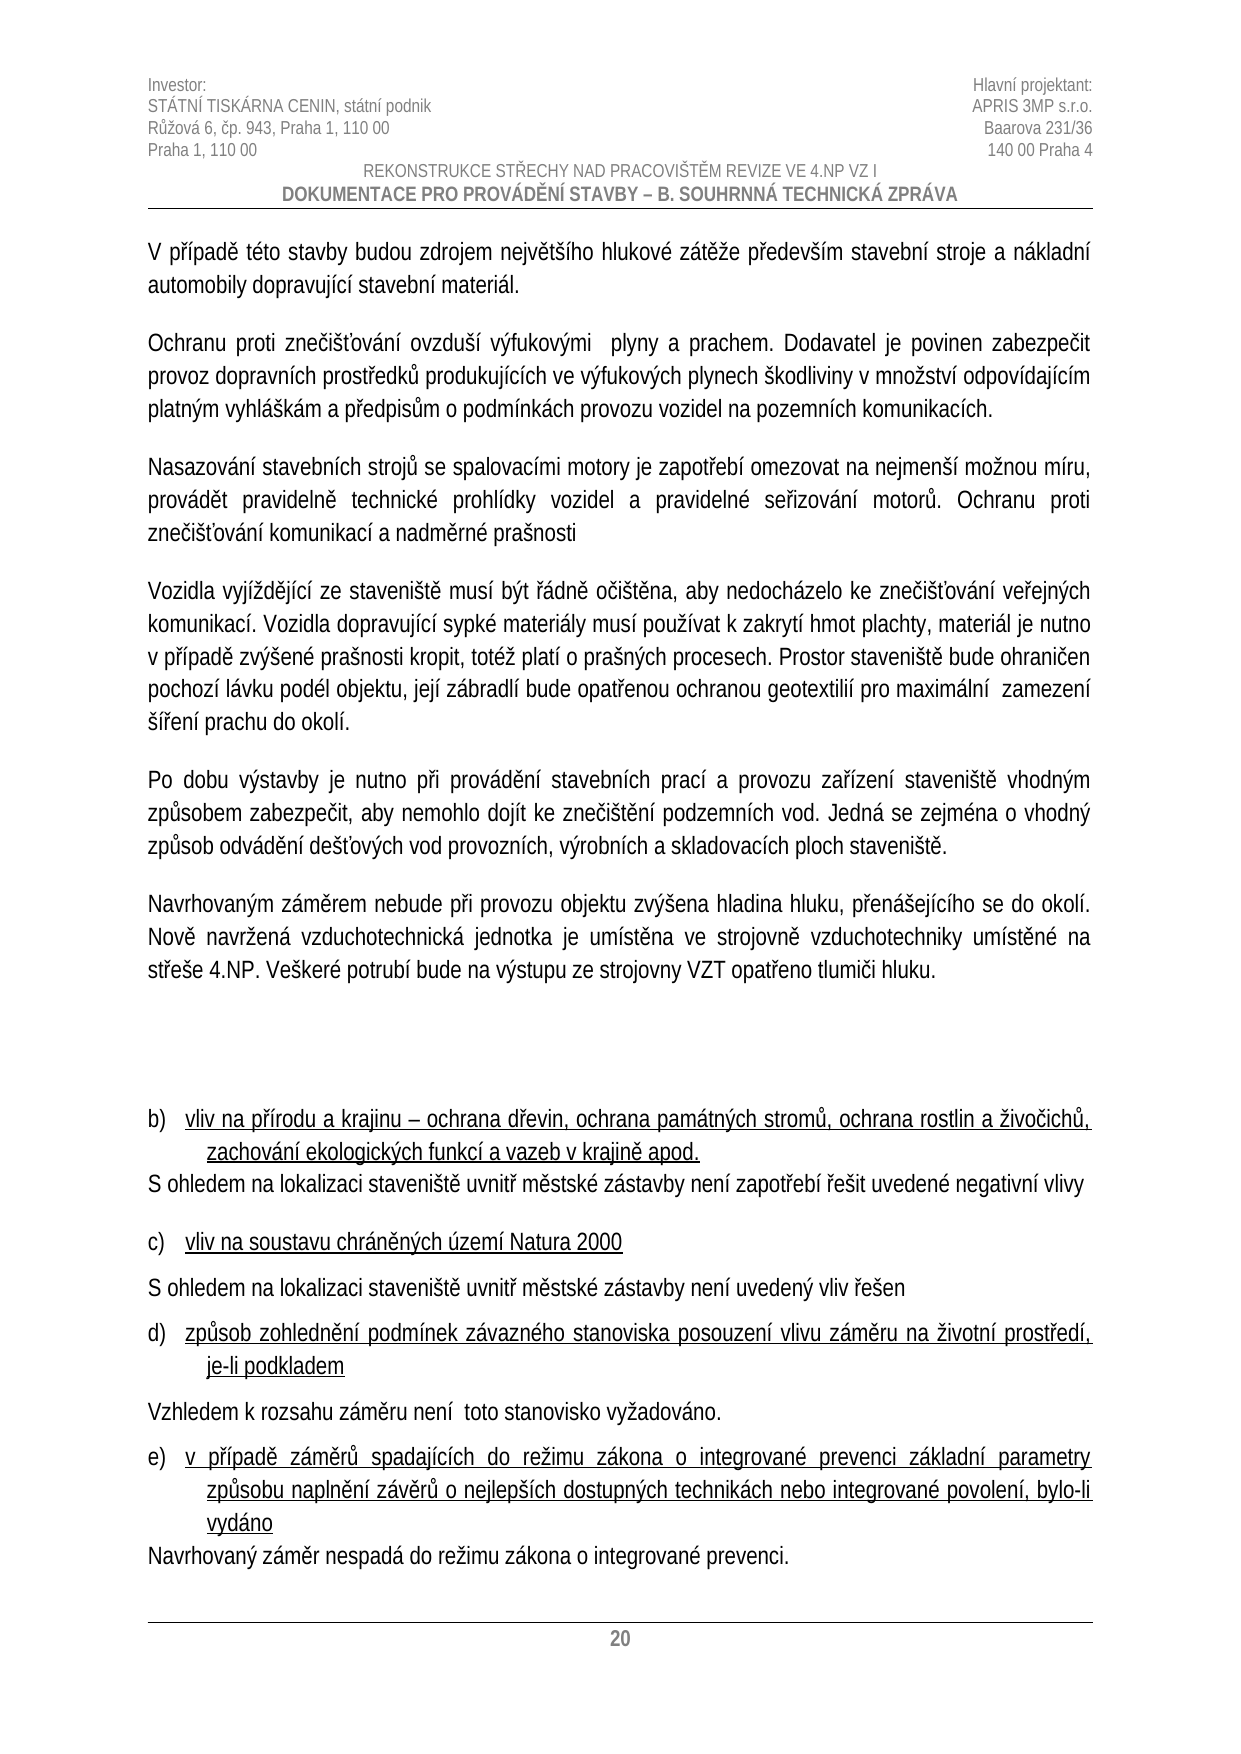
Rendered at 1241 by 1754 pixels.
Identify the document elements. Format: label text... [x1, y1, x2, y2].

text Navrhovaným záměrem nebude při provozu objektu zvýšena hladina hluku, přenášejícího se do okolí. Nově navržená vzduchotechnická jednotka je umístěna ve strojovně vzduchotechniky umístěné na střeše 4.NP. Veškeré potrubí bude na výstupu ze strojovny VZT opatřeno tlumiči hluku. [148, 889, 1093, 983]
text Nasazování stavebních strojů se spalovacími motory je zapotřebí omezovat na nejmenší možnou míru, provádět pravidelně technické prohlídky vozidel a pravidelné seřizování motorů. Ochranu proti znečišťování komunikací a nadměrné prašnosti [148, 452, 1093, 546]
list vliv na přírodu a krajinu – ochrana dřevin, ochrana památných stromů, ochrana rostlin a živočichů, zachování ekologických funkcí a vazeb v krajině apod. [148, 1103, 1093, 1165]
text V případě této stavby budou zdrojem největšího hlukové zátěže především stavební stroje a nákladní automobily dopravující stavební materiál. [148, 237, 1093, 299]
text Ochranu proti znečišťování ovzduší výfukovými plyny a prachem. Dodavatel je povinen zabezpečit provoz dopravních prostředků produkujících ve výfukových plynech škodliviny v množství odpovídajícím platným vyhláškám a předpisům o podmínkách provozu vozidel na pozemních komunikacích. [148, 328, 1093, 423]
list způsob zohlednění podmínek závazného stanoviska posouzení vlivu záměru na životní prostředí, je-li podkladem [148, 1318, 1093, 1380]
text Navrhovaný záměr nespadá do režimu zákona o integrované prevenci. [148, 1541, 1093, 1569]
text Vzhledem k rozsahu záměru není toto stanovisko vyžadováno. [148, 1396, 1093, 1425]
text S ohledem na lokalizaci staveniště uvnitř městské zástavby není uvedený vliv řešen [148, 1273, 1093, 1301]
text Po dobu výstavby je nutno při provádění stavebních prací a provozu zařízení staveniště vhodným způsobem zabezpečit, aby nemohlo dojít ke znečištění podzemních vod. Jedná se zejména o vhodný způsob odvádění dešťových vod provozních, výrobních a skladovacích ploch staveniště. [148, 765, 1093, 860]
list v případě záměrů spadajících do režimu zákona o integrované prevenci základní parametry způsobu naplnění závěrů o nejlepších dostupných technikách nebo integrované povolení, bylo-li vydáno [148, 1442, 1093, 1536]
text S ohledem na lokalizaci staveniště uvnitř městské zástavby není zapotřebí řešit uvedené negativní vlivy [148, 1169, 1093, 1198]
list vliv na soustavu chráněných území Natura 2000 [148, 1227, 1093, 1256]
text Vozidla vyjíždějící ze staveniště musí být řádně očištěna, aby nedocházelo ke znečišťování veřejných komunikací. Vozidla dopravující sypké materiály musí používat k zakrytí hmot plachty, materiál je nutno v případě zvýšené prašnosti kropit, totéž platí o prašných procesech. Prostor staveniště bude ohraničen pochozí lávku podél objektu, její zábradlí bude opatřenou ochranou geotextilií pro maximální zamezení šíření prachu do okolí. [148, 576, 1093, 736]
